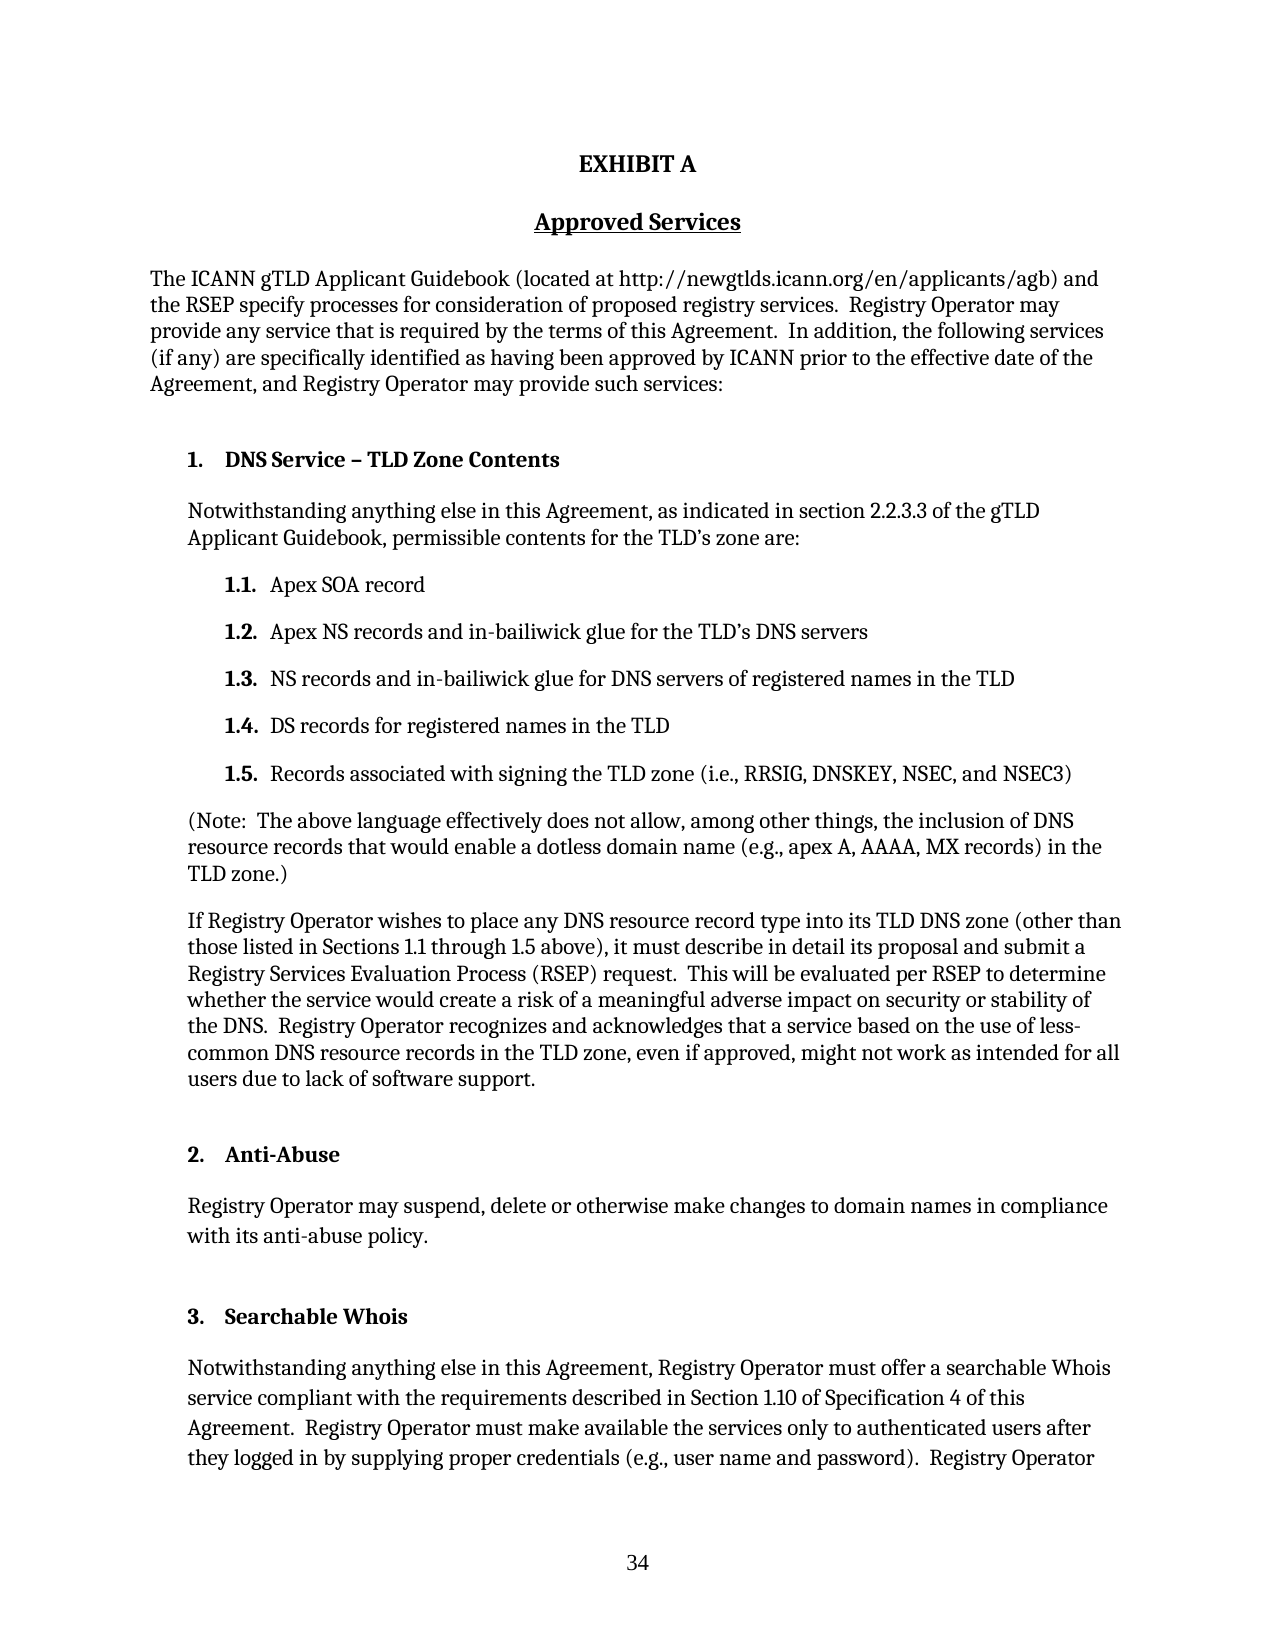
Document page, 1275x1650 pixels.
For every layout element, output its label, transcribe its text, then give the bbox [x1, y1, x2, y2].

list Records associated with signing the TLD zone (i.e., RRSIG, DNSKEY, NSEC, and NSEC3) [225, 761, 1125, 787]
text Notwithstanding anything else in this Agreement, as indicated in section 2.2.3.3 of the gTLD Applicant Guidebook, permissible contents for the TLD’s zone are: [187, 498, 1125, 551]
list Apex NS records and in-bailiwick glue for the TLD’s DNS servers [225, 619, 1125, 645]
text (Note: The above language effectively does not allow, among other things, the inclusion of DNS resource records that would enable a dotless domain name (e.g., apex A, AAAA, MX records) in the TLD zone.) [187, 808, 1125, 887]
list NS records and in-bailiwick glue for DNS servers of registered names in the TLD [225, 666, 1125, 692]
list DNS Service – TLD Zone Contents [187, 447, 1125, 473]
list Searchable Whois [187, 1303, 1125, 1330]
list DS records for registered names in the TLD [225, 713, 1125, 740]
list Anti-Abuse [187, 1142, 1125, 1168]
list Apex SOA record [225, 572, 1125, 598]
text The ICANN gTLD Applicant Guidebook (located at http://newgtlds.icann.org/en/applicants/agb) and the RSEP specify processes for consideration of proposed registry services. Registry Operator may provide any service that is required by the terms of this Agreement. In addition, the following services (if any) are specifically identified as having been approved by ICANN prior to the effective date of the Agreement, and Registry Operator may provide such services: [150, 265, 1125, 397]
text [187, 1354, 1125, 1472]
text EXHIBIT A Approved Services [150, 150, 1125, 236]
text Registry Operator may suspend, delete or otherwise make changes to domain names in compliance with its anti-abuse policy. [187, 1193, 1125, 1250]
text If Registry Operator wishes to place any DNS resource record type into its TLD DNS zone (other than those listed in Sections 1.1 through 1.5 above), it must describe in detail its proposal and submit a Registry Services Evaluation Process (RSEP) request. This will be evaluated per RSEP to determine whether the service would create a risk of a meaningful adverse impact on security or stability of the DNS. Registry Operator recognizes and acknowledges that a service based on the use of less-common DNS resource records in the TLD zone, even if approved, might not work as intended for all users due to lack of software support. [187, 908, 1125, 1092]
